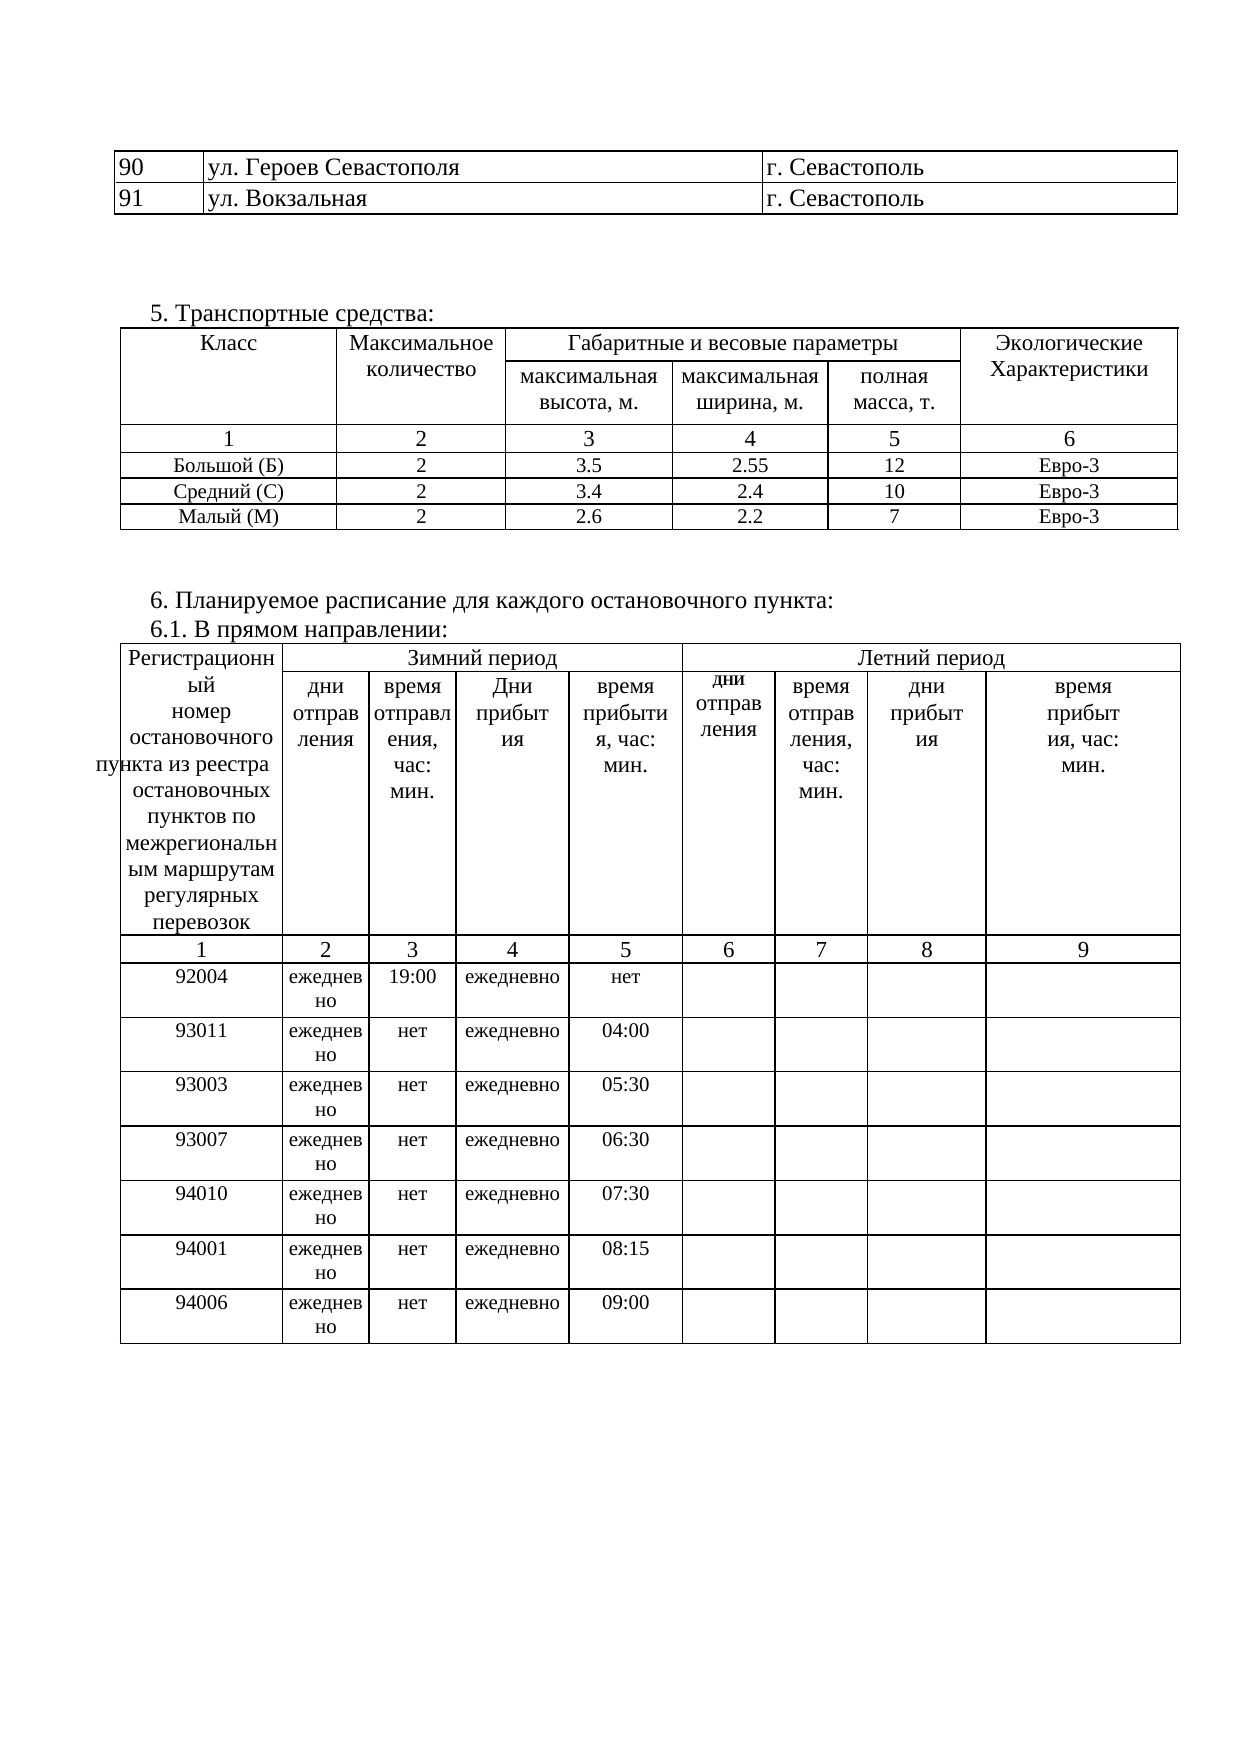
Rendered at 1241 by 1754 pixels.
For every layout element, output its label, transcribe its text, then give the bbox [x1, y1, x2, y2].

table_cell [776, 1236, 867, 1288]
table_cell нет [370, 1018, 455, 1071]
table_cell 2 [337, 425, 505, 452]
table_cell Евро-3 [961, 505, 1177, 528]
table_cell г. Севастополь [763, 152, 1177, 181]
table_cell [683, 1290, 774, 1343]
table_cell 2 [337, 479, 505, 503]
table_cell нет [370, 1181, 455, 1234]
table_cell нет [370, 1127, 455, 1179]
table_cell 6 [961, 425, 1177, 452]
table_cell [776, 1181, 867, 1234]
table_cell [776, 1072, 867, 1125]
table_cell ул. Героев Севастополя [204, 152, 762, 181]
table_cell 3.4 [506, 479, 672, 503]
table_cell 92004 [121, 964, 282, 1016]
table_cell 5 [829, 425, 960, 452]
table_cell 94001 [121, 1236, 282, 1288]
table_cell 12 [829, 453, 960, 477]
table_cell [776, 1127, 867, 1179]
table_cell [683, 1127, 774, 1179]
table_cell 2.6 [506, 505, 672, 528]
table_cell [868, 1236, 985, 1288]
table_cell 19:00 [370, 964, 455, 1016]
table_cell 93011 [121, 1018, 282, 1071]
table_header Регистрационный номер остановочного пункта из реестра остановочных пунктов по межрегиональным маршрутам регулярных перевозок [121, 644, 282, 934]
table_cell Дни прибыт ия [457, 672, 568, 934]
table_cell ежедневно [283, 1181, 368, 1234]
table_cell максимальная ширина, м. [673, 362, 827, 424]
table_cell [776, 964, 867, 1016]
table_cell нет [370, 1236, 455, 1288]
table_cell 08:15 [570, 1236, 682, 1288]
table_header Летний период [683, 644, 1180, 671]
table_cell ежедневно [457, 1127, 568, 1179]
table_cell 4 [457, 936, 568, 962]
table_cell [868, 1018, 985, 1071]
table_cell 06:30 [570, 1127, 682, 1179]
table_cell [987, 1127, 1180, 1179]
table_cell [868, 1072, 985, 1125]
table_cell нет [570, 964, 682, 1016]
table_cell 4 [673, 425, 827, 452]
table_cell 3.5 [506, 453, 672, 477]
table_cell ежедневно [283, 964, 368, 1016]
table_cell 93003 [121, 1072, 282, 1125]
table_cell время прибыти я, час: мин. [570, 672, 682, 934]
table_cell время отправл ения, час: мин. [370, 672, 455, 934]
table_cell [868, 1127, 985, 1179]
table_cell 07:30 [570, 1181, 682, 1234]
table_cell 10 [829, 479, 960, 503]
table_cell Малый (М) [121, 505, 336, 528]
table_cell 9 [987, 936, 1180, 962]
table_cell [683, 1072, 774, 1125]
table_cell [776, 1290, 867, 1343]
table_cell ежедневно [457, 1236, 568, 1288]
table_cell 04:00 [570, 1018, 682, 1071]
table_cell ДНИ отправ ления [683, 672, 774, 934]
table_cell 2.55 [673, 453, 827, 477]
table_cell 2.4 [673, 479, 827, 503]
table_header Класс [121, 329, 336, 424]
table_cell [683, 1236, 774, 1288]
table_cell максимальная высота, м. [506, 362, 672, 424]
table_cell 2 [283, 936, 368, 962]
table_cell 2.2 [673, 505, 827, 528]
table_cell 2 [337, 505, 505, 528]
table_cell 8 [868, 936, 985, 962]
table_cell нет [370, 1072, 455, 1125]
table_cell Средний (С) [121, 479, 336, 503]
text 5. Транспортные средства: [150, 298, 1090, 327]
table_cell [683, 1181, 774, 1234]
table_cell 91 [115, 183, 203, 213]
table_cell ежедневно [457, 1290, 568, 1343]
table_cell ежедневно [283, 1127, 368, 1179]
table_cell ежедневно [457, 1181, 568, 1234]
table_cell [776, 1018, 867, 1071]
table_cell [868, 1181, 985, 1234]
table_cell [868, 964, 985, 1016]
table_cell 09:00 [570, 1290, 682, 1343]
table_cell 1 [121, 425, 336, 452]
table_cell [987, 1181, 1180, 1234]
table_header Экологические Характеристики [961, 329, 1177, 424]
table_cell Евро-3 [961, 479, 1177, 503]
table_cell г. Севастополь [763, 181, 1177, 213]
table_cell 7 [829, 505, 960, 528]
text 6. Планируемое расписание для каждого остановочного пункта: [150, 585, 1090, 614]
table_cell ежедневно [283, 1290, 368, 1343]
table_cell 5 [570, 936, 682, 962]
table_cell 6 [683, 936, 774, 962]
table_cell ежедневно [457, 1018, 568, 1071]
table_cell [987, 1290, 1180, 1343]
table_cell ул. Вокзальная [204, 183, 762, 213]
table_cell нет [370, 1290, 455, 1343]
table_header Максимальное количество [337, 329, 505, 424]
table_cell [987, 964, 1180, 1016]
table_cell [683, 964, 774, 1016]
table_cell Большой (Б) [121, 453, 336, 477]
table_cell ежедневно [283, 1072, 368, 1125]
table_cell дни отправ ления [283, 672, 368, 934]
table_cell время отправ ления, час: мин. [776, 672, 867, 934]
table_header Зимний период [283, 644, 682, 671]
table_cell 90 [115, 152, 203, 181]
table_cell время прибыт ия, час: мин. [987, 672, 1180, 934]
table_cell 1 [121, 936, 282, 962]
table_cell 3 [370, 936, 455, 962]
table_cell полная масса, т. [829, 362, 960, 424]
table_cell 05:30 [570, 1072, 682, 1125]
table_cell [868, 1290, 985, 1343]
table_cell ежедневно [283, 1236, 368, 1288]
table_cell дни прибыт ия [868, 672, 985, 934]
text 6.1. В прямом направлении: [150, 614, 1090, 643]
table_cell [683, 1018, 774, 1071]
table_cell 94006 [121, 1290, 282, 1343]
table_cell [987, 1018, 1180, 1071]
table_cell [987, 1072, 1180, 1125]
table_cell [987, 1236, 1180, 1288]
table_cell ежедневно [457, 964, 568, 1016]
table_cell 93007 [121, 1127, 282, 1179]
table_header Габаритные и весовые параметры [506, 329, 960, 360]
table_cell ежедневно [457, 1072, 568, 1125]
table_cell Евро-3 [961, 453, 1177, 477]
table_cell ежедневно [283, 1018, 368, 1071]
table_cell 7 [776, 936, 867, 962]
table_cell 2 [337, 453, 505, 477]
table_cell 94010 [121, 1181, 282, 1234]
table_cell 3 [506, 425, 672, 452]
